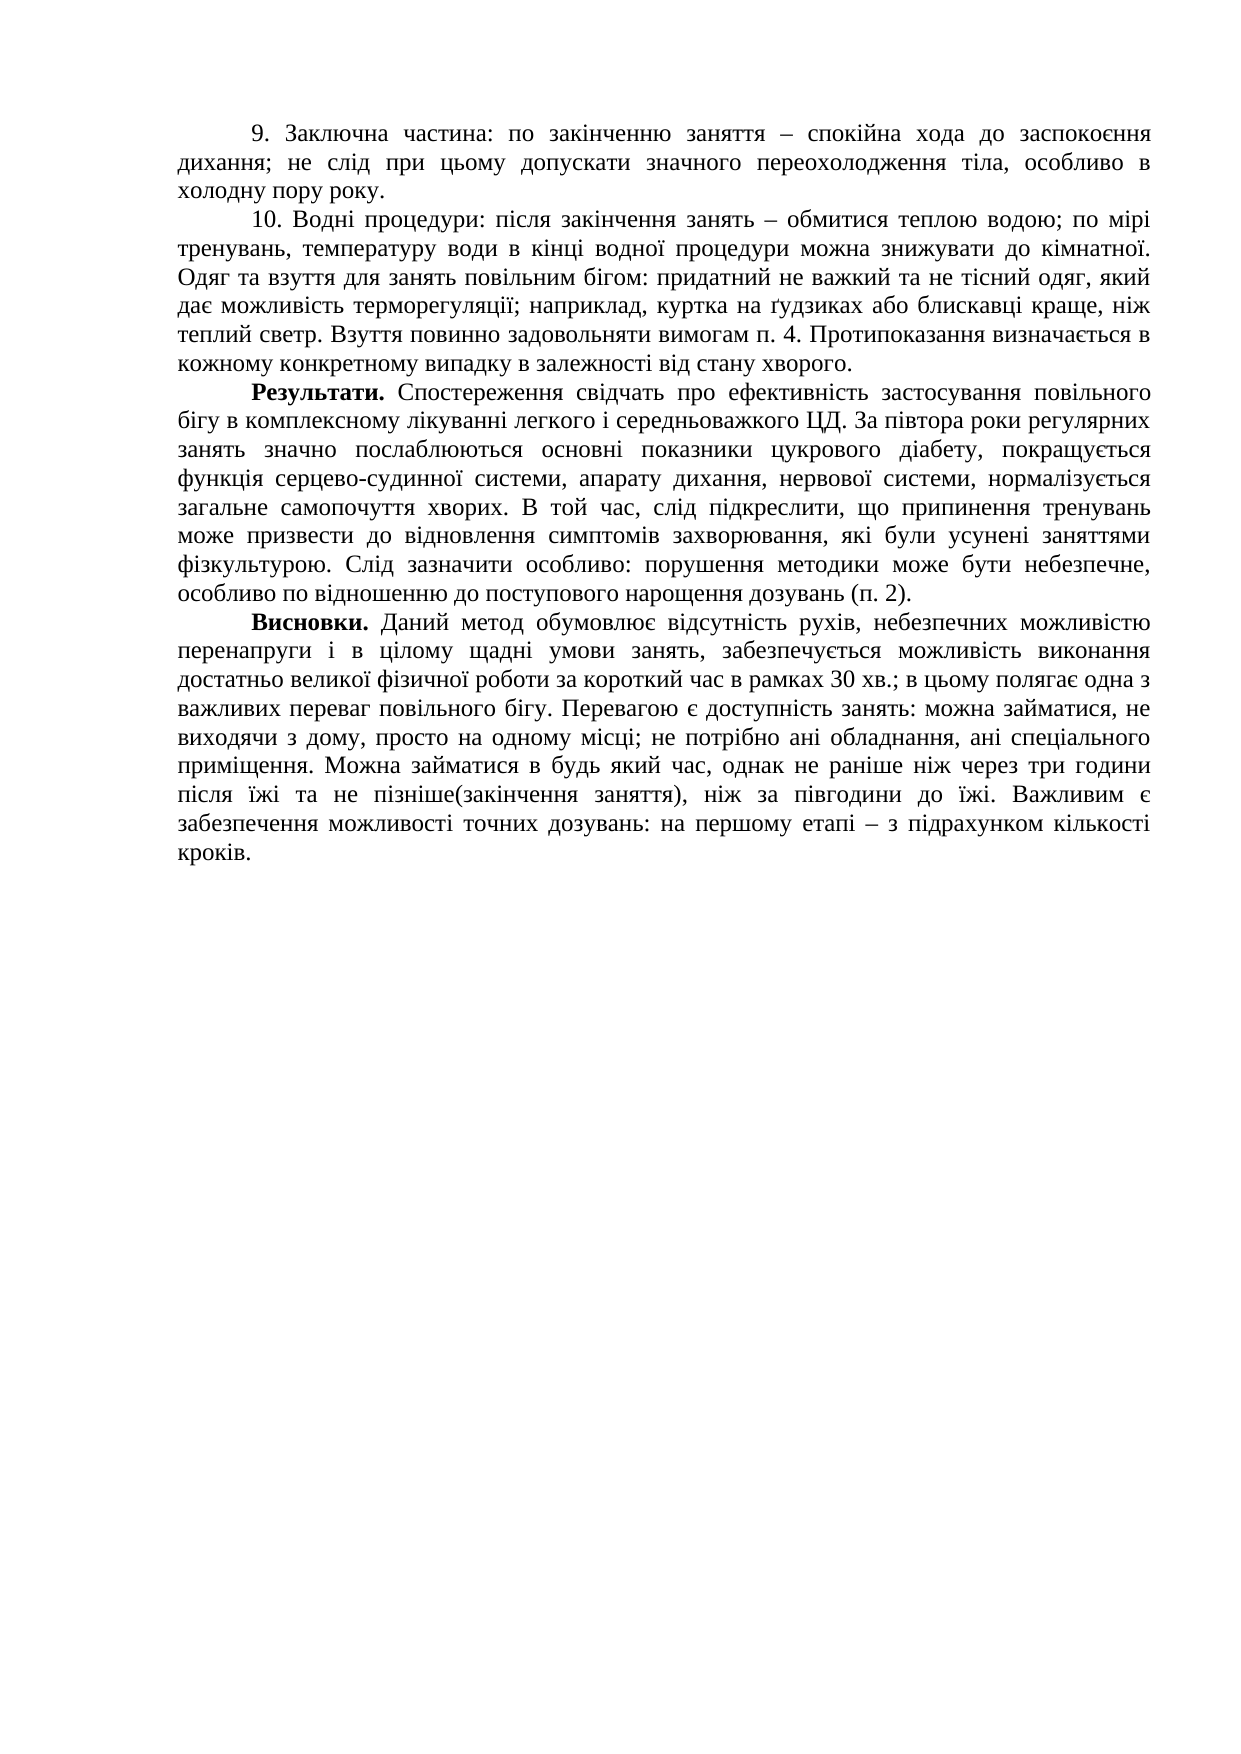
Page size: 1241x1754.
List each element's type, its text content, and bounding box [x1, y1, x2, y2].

text Результати. Спостереження свідчать про ефективність застосування повільного бігу в комплексному лікуванні легкого і середньоважкого ЦД. За півтора роки регулярних занять значно послаблюються основні показники цукрового діабету, покращується функція серцево-судинної системи, апарату дихання, нервової системи, нормалізується загальне самопочуття хворих. В той час, слід підкреслити, що припинення тренувань може призвести до відновлення симптомів захворювання, які були усунені заняттями фізкультурою. Слід зазначити особливо: порушення методики може бути небезпечне, особливо по відношенню до поступового нарощення дозувань (п. 2). [177, 377, 1152, 607]
text 10. Водні процедури: після закінчення занять – обмитися теплою водою; по мірі тренувань, температуру води в кінці водної процедури можна знижувати до кімнатної. Одяг та взуття для занять повільним бігом: придатний не важкий та не тісний одяг, який дає можливість терморегуляції; наприклад, куртка на ґудзиках або блискавці краще, ніж теплий светр. Взуття повинно задовольняти вимогам п. 4. Протипоказання визначається в кожному конкретному випадку в залежності від стану хворого. [177, 204, 1152, 377]
text Висновки. Даний метод обумовлює відсутність рухів, небезпечних можливістю перенапруги і в цілому щадні умови занять, забезпечується можливість виконання достатньо великої фізичної роботи за короткий час в рамках 30 хв.; в цьому полягає одна з важливих переваг повільного бігу. Перевагою є доступність занять: можна займатися, не виходячи з дому, просто на одному місці; не потрібно ані обладнання, ані спеціального приміщення. Можна займатися в будь який час, однак не раніше ніж через три години після їжі та не пізніше(закінчення заняття), ніж за півгодини до їжі. Важливим є забезпечення можливості точних дозувань: на першому етапі – з підрахунком кількості кроків. [177, 607, 1152, 866]
text 9. Заключна частина: по закінченню заняття – спокійна хода до заспокоєння дихання; не слід при цьому допускати значного переохолодження тіла, особливо в холодну пору року. [177, 118, 1152, 204]
